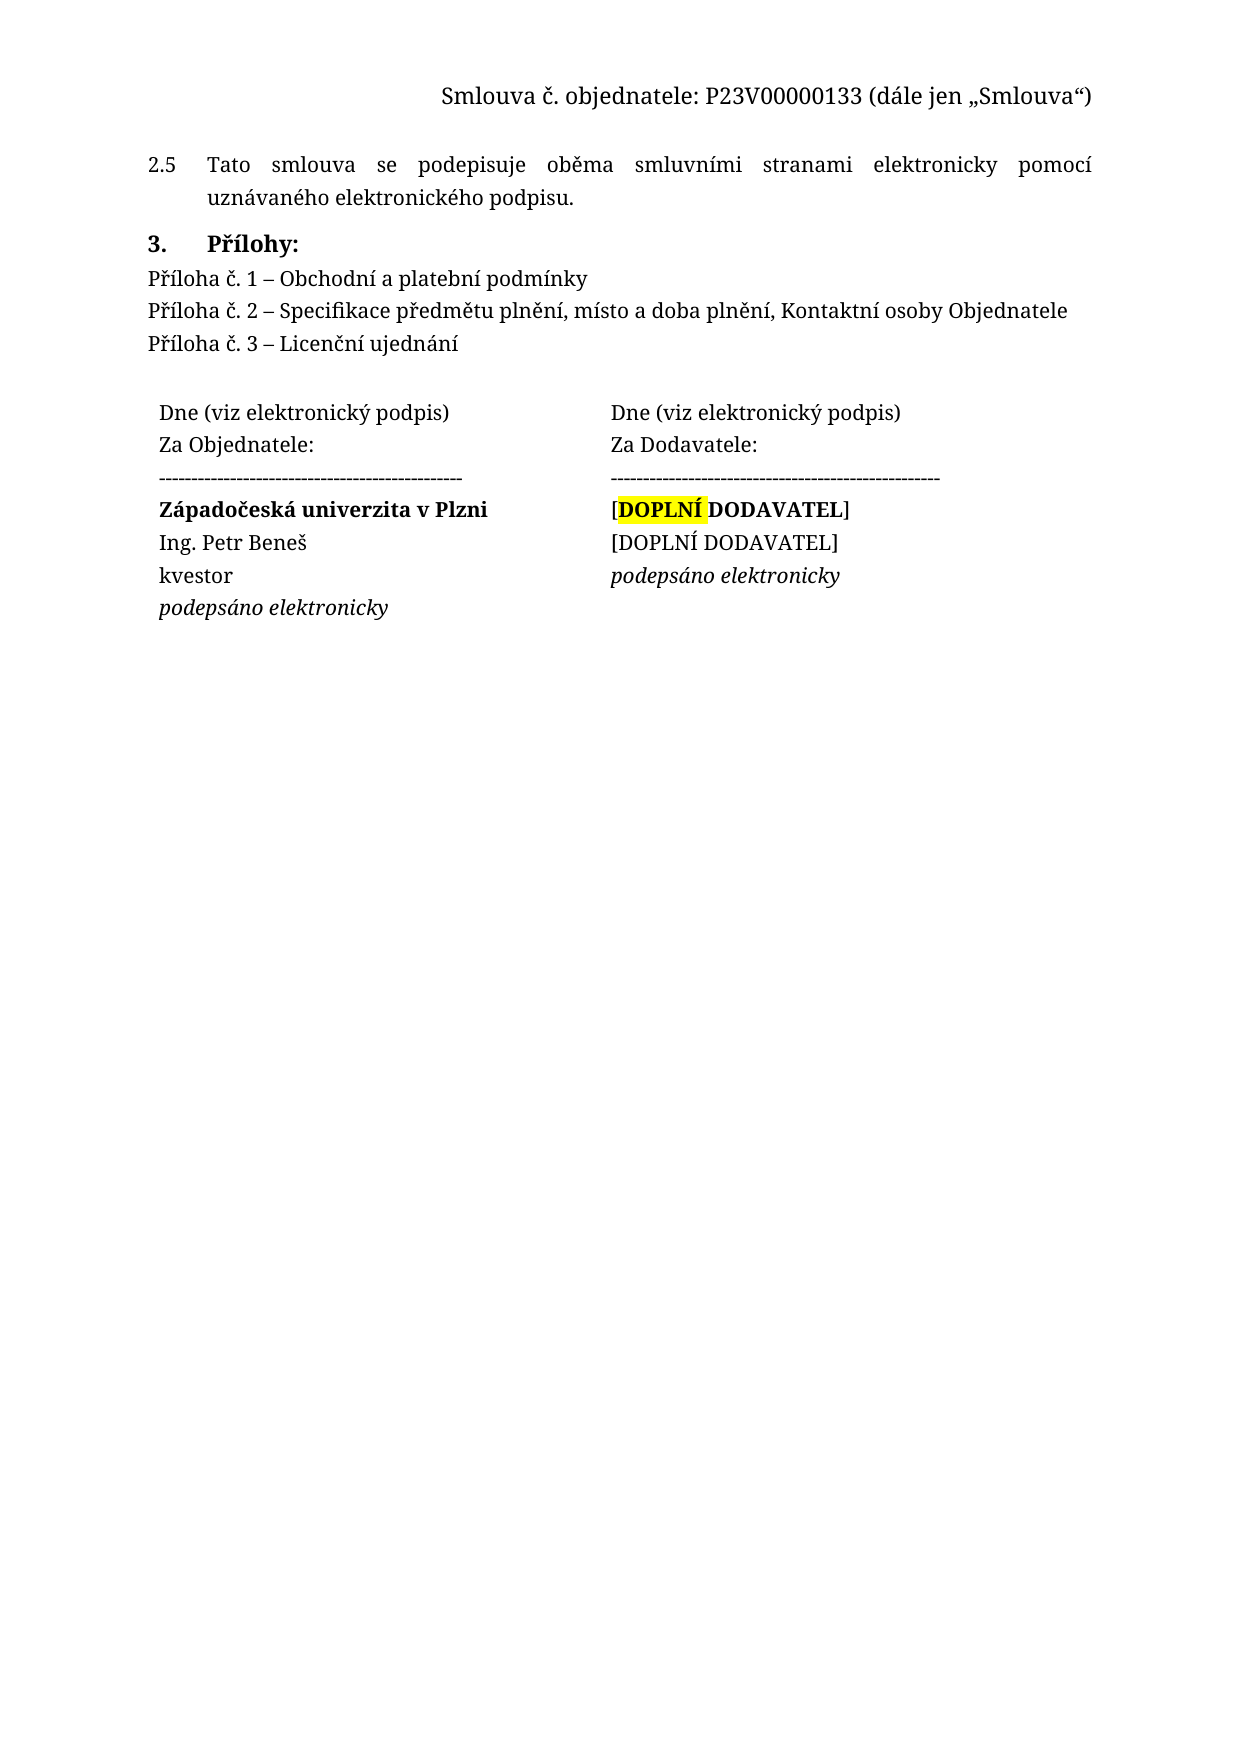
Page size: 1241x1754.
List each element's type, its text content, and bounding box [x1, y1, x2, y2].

table_header Dne (viz elektronický podpis) Za Objednatele: ----------------------------------------------- Západočeská univerzita v Plzni Ing. Petr Beneš kvestor podepsáno elektronicky [148, 398, 599, 626]
text Příloha č. 3 – Licenční ujednání [148, 329, 1092, 358]
table_header Dne (viz elektronický podpis) Za Dodavatele: --------------------------------------------------- [DOPLNÍ DODAVATEL] [DOPLNÍ DODAVATEL] podepsáno elektronicky [599, 398, 1051, 626]
list Tato smlouva se podepisuje oběma smluvními stranami elektronicky pomocí uznávaného elektronického podpisu. [148, 150, 1092, 211]
text Příloha č. 2 – Specifikace předmětu plnění, místo a doba plnění, Kontaktní osoby Objednatele [148, 297, 1092, 325]
text Příloha č. 1 – Obchodní a platební podmínky [148, 264, 1092, 292]
list Přílohy: [148, 228, 1092, 259]
